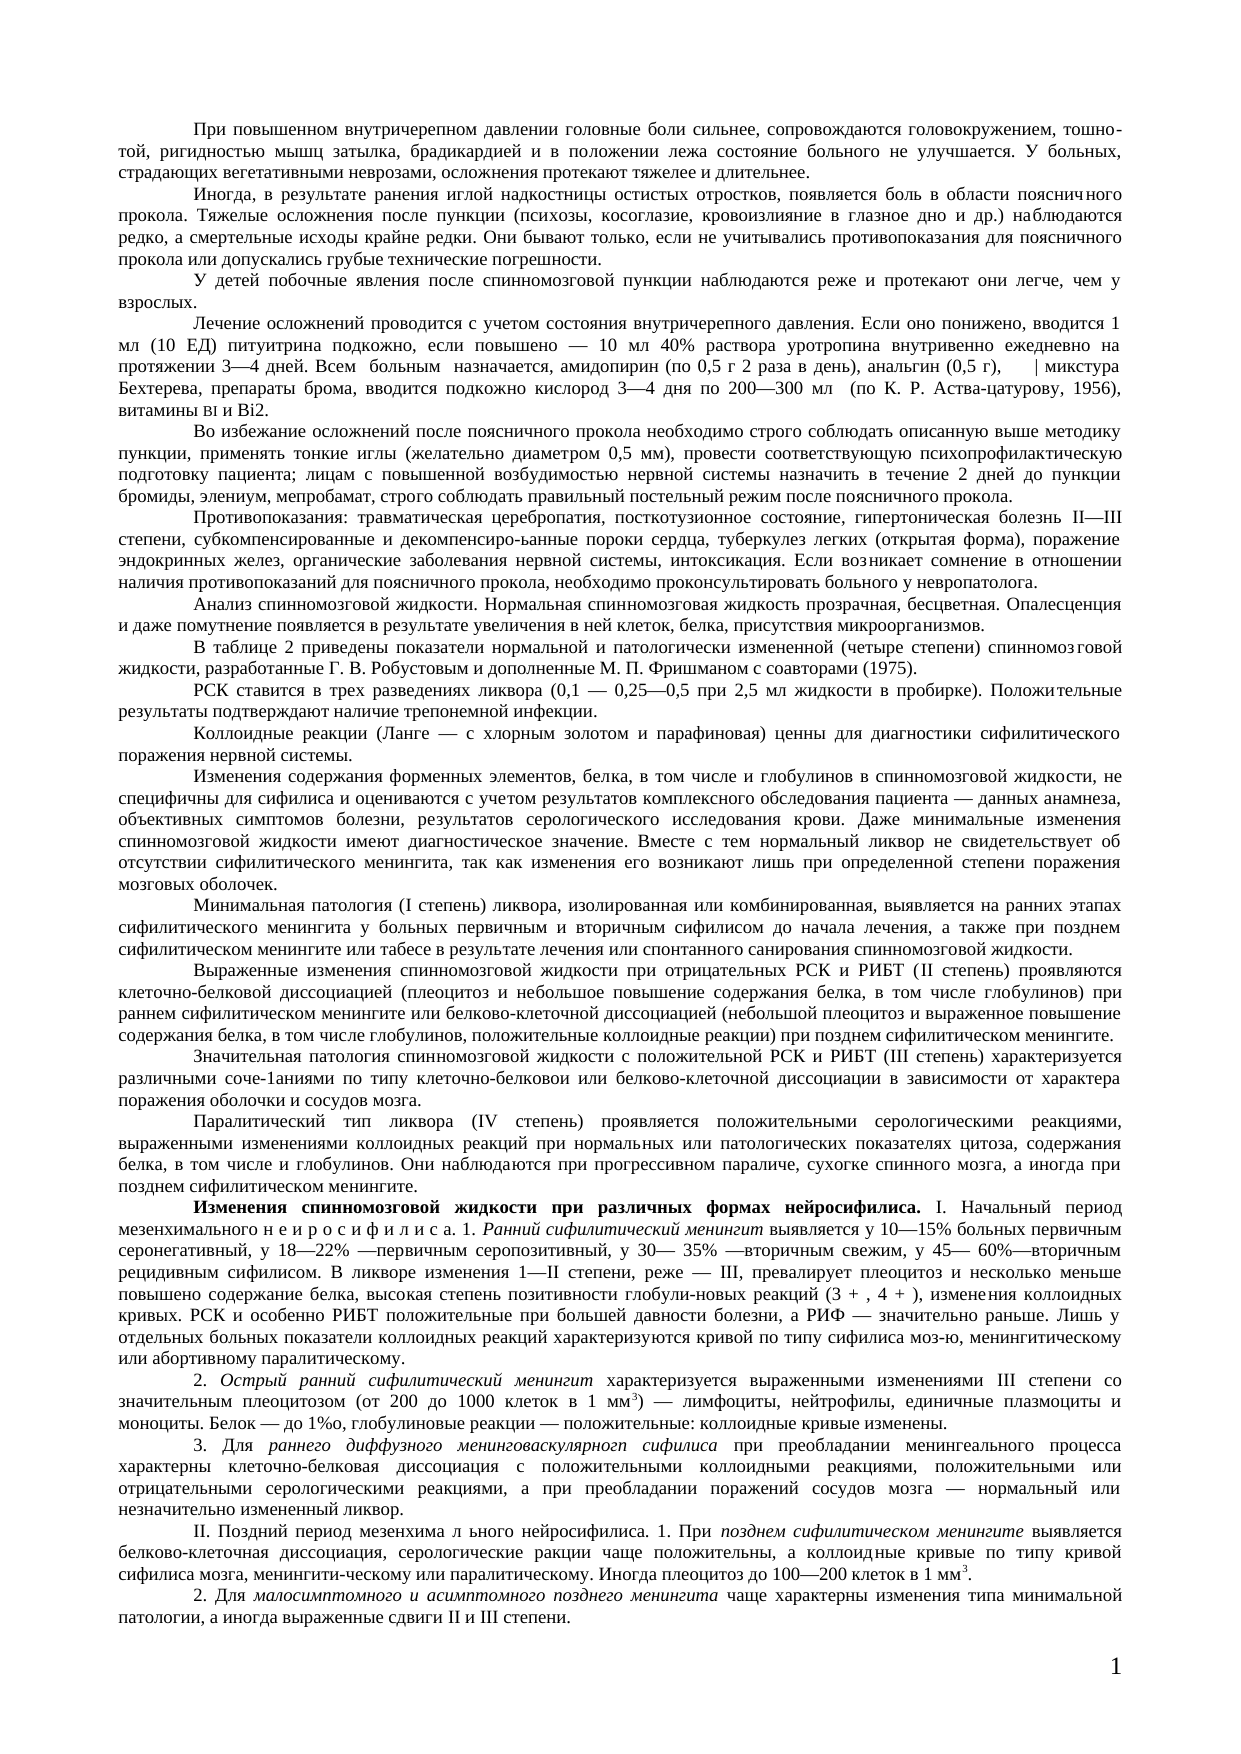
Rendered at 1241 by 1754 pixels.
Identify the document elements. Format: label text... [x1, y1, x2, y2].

text Лечение осложнений проводится с учетом состояния внутричерепного давления. Если оно понижено, вводится 1 мл (10 ЕД) питуитрина подкожно, если повышено — 10 мл 40% раствора уротропина внутривенно ежедневно на протяжении 3—4 дней. Всем больным назначается, амидопирин (по 0,5 г 2 раза в день), анальгин (0,5 г), | микстура Бехтерева, препараты брома, вводится подкожно кислород 3—4 дня по 200—300 мл (по К. Р. Аства-цатурову, 1956), витамины bi и Bi2. [118, 312, 1122, 420]
text Коллоидные реакции (Ланге — с хлорным золотом и парафиновая) ценны для диагностики сифилитического поражения нервной системы. [118, 722, 1122, 765]
text Паралитический тип ликвора (IV степень) проявляется положительными серологическими реакциями, выраженными изменениями коллоидных реакций при нормальных или патологических показателях цитоза, содержания белка, в том числе и глобулинов. Они наблюдаются при прогрессивном параличе, сухогке спинного мозга, а иногда при позднем сифилитическом менингите. [118, 1110, 1122, 1196]
text II. Поздний период мезенхима л ьного нейросифилиса. 1. При позднем сифилитическом менингите выявляется белково-клеточная диссоциация, серологические ракции чаще положительны, а коллоидные кривые по типу кривой сифилиса мозга, менингити-ческому или паралитическому. Иногда плеоцитоз до 100—200 клеток в 1 мм3. [118, 1520, 1122, 1584]
text РСК ставится в трех разведениях ликвора (0,1 — 0,25—0,5 при 2,5 мл жидкости в пробирке). Положительные результаты подтверждают наличие трепонемной инфекции. [118, 679, 1122, 722]
text Значительная патология спинномозговой жидкости с положительной РСК и РИБТ (III степень) характеризуется различными соче-1аниями по типу клеточно-белковои или белково-клеточной диссоциации в зависимости от характера поражения оболочки и сосудов мозга. [118, 1045, 1122, 1110]
text 3. Для раннего диффузного менинговаскулярногп сифилиса при преобладании менингеального процесса характерны клеточно-белковая диссоциация с положительными коллоидными реакциями, положительными или отрицательными серологическими реакциями, а при преобладании поражений сосудов мозга — нормальный или незначительно измененный ликвор. [118, 1433, 1122, 1520]
text В таблице 2 приведены показатели нормальной и патологически измененной (четыре степени) спинномозговой жидкости, разработанные Г. В. Робустовым и дополненные М. П. Фришманом с соавторами (1975). [118, 636, 1122, 679]
text Минимальная патология (I степень) ликвора, изолированная или комбинированная, выявляется на ранних этапах сифилитического менингита у больных первичным и вторичным сифилисом до начала лечения, а также при позднем сифилитическом менингите или табесе в результате лечения или спонтанного санирования спинномозговой жидкости. [118, 894, 1122, 959]
text Противопоказания: травматическая церебропатия, посткотузионное состояние, гипертоническая болезнь II—III степени, субкомпенсированные и декомпенсиро-ьанные пороки сердца, туберкулез легких (открытая форма), поражение эндокринных желез, органические заболевания нервной системы, интоксикация. Если возникает сомнение в отношении наличия противопоказаний для поясничного прокола, необходимо проконсультировать больного у невропатолога. [118, 506, 1122, 592]
text У детей побочные явления после спинномозговой пункции наблюдаются реже и протекают они легче, чем у взрослых. [118, 269, 1122, 312]
text Изменения содержания форменных элементов, белка, в том числе и глобулинов в спинномозговой жидкости, не специфичны для сифилиса и оцениваются с учетом результатов комплексного обследования пациента — данных анамнеза, объективных симптомов болезни, результатов серологического исследования крови. Даже минимальные изменения спинномозговой жидкости имеют диагностическое значение. Вместе с тем нормальный ликвор не свидетельствует об отсутствии сифилитического менингита, так как изменения его возникают лишь при определенной степени поражения мозговых оболочек. [118, 765, 1122, 894]
text Выраженные изменения спинномозговой жидкости при отрицательных РСК и РИБТ (II степень) проявляются клеточно-белковой диссоциацией (плеоцитоз и небольшое повышение содержания белка, в том числе глобулинов) при раннем сифилитическом менингите или белково-клеточной диссоциацией (небольшой плеоцитоз и выраженное повышение содержания белка, в том числе глобулинов, положительные коллоидные реакции) при позднем сифилитическом менингите. [118, 959, 1122, 1045]
text 2. Острый ранний сифилитический менингит характеризуется выраженными изменениями III степени со значительным плеоцитозом (от 200 до 1000 клеток в 1 мм3) — лимфоциты, нейтрофилы, единичные плазмоциты и моноциты. Белок — до 1%о, глобулиновые реакции — положительные: коллоидные кривые изменены. [118, 1369, 1122, 1433]
text Во избежание осложнений после поясничного прокола необходимо строго соблюдать описанную выше методику пункции, применять тонкие иглы (желательно диаметром 0,5 мм), провести соответствующую психопрофилактическую подготовку пациента; лицам с повышенной возбудимостью нервной системы назначить в течение 2 дней до пункции бромиды, элениум, мепробамат, строго соблюдать правильный постельный режим после поясничного прокола. [118, 420, 1122, 506]
text Изменения спинномозговой жидкости при различных формах нейросифилиса. I. Начальный период мезенхимального н е и р о с и ф и л и с а. 1. Ранний сифилитический менингит выявляется у 10—15% больных первичным серонегативный, у 18—22% —первичным серопозитивный, у 30— 35% —вторичным свежим, у 45— 60%—вторичным рецидивным сифилисом. В ликворе изменения 1—II степени, реже — III, превалирует плеоцитоз и несколько меньше повышено содержание белка, высокая степень позитивности глобули-новых реакций (3 + , 4 + ), изменения коллоидных кривых. РСК и особенно РИБТ положительные при большей давности болезни, а РИФ — значительно раньше. Лишь у отдельных больных показатели коллоидных реакций характеризуются кривой по типу сифилиса моз-ю, менингитическому или абортивному паралитическому. [118, 1196, 1122, 1369]
text Анализ спинномозговой жидкости. Нормальная спинномозговая жидкость прозрачная, бесцветная. Опалесценция и даже помутнение появляется в результате увеличения в ней клеток, белка, присутствия микроорганизмов. [118, 592, 1122, 636]
text Иногда, в результате ранения иглой надкостницы остистых отростков, появляется боль в области поясничного прокола. Тяжелые осложнения после пункции (психозы, косоглазие, кровоизлияние в глазное дно и др.) наблюдаются редко, а смертельные исходы крайне редки. Они бывают только, если не учитывались противопоказания для поясничного прокола или допускались грубые технические погрешности. [118, 183, 1122, 269]
text 2. Для малосимптомного и асимптомного позднего менингита чаще характерны изменения типа минимальной патологии, а иногда выраженные сдвиги II и III степени. [118, 1584, 1122, 1627]
text При повышенном внутричерепном давлении головные боли сильнее, сопровождаются головокружением, тошнотой, ригидностью мышц затылка, брадикардией и в положении лежа состояние больного не улучшается. У больных, страдающих вегетативными неврозами, осложнения протекают тяжелее и длительнее. [118, 118, 1122, 183]
